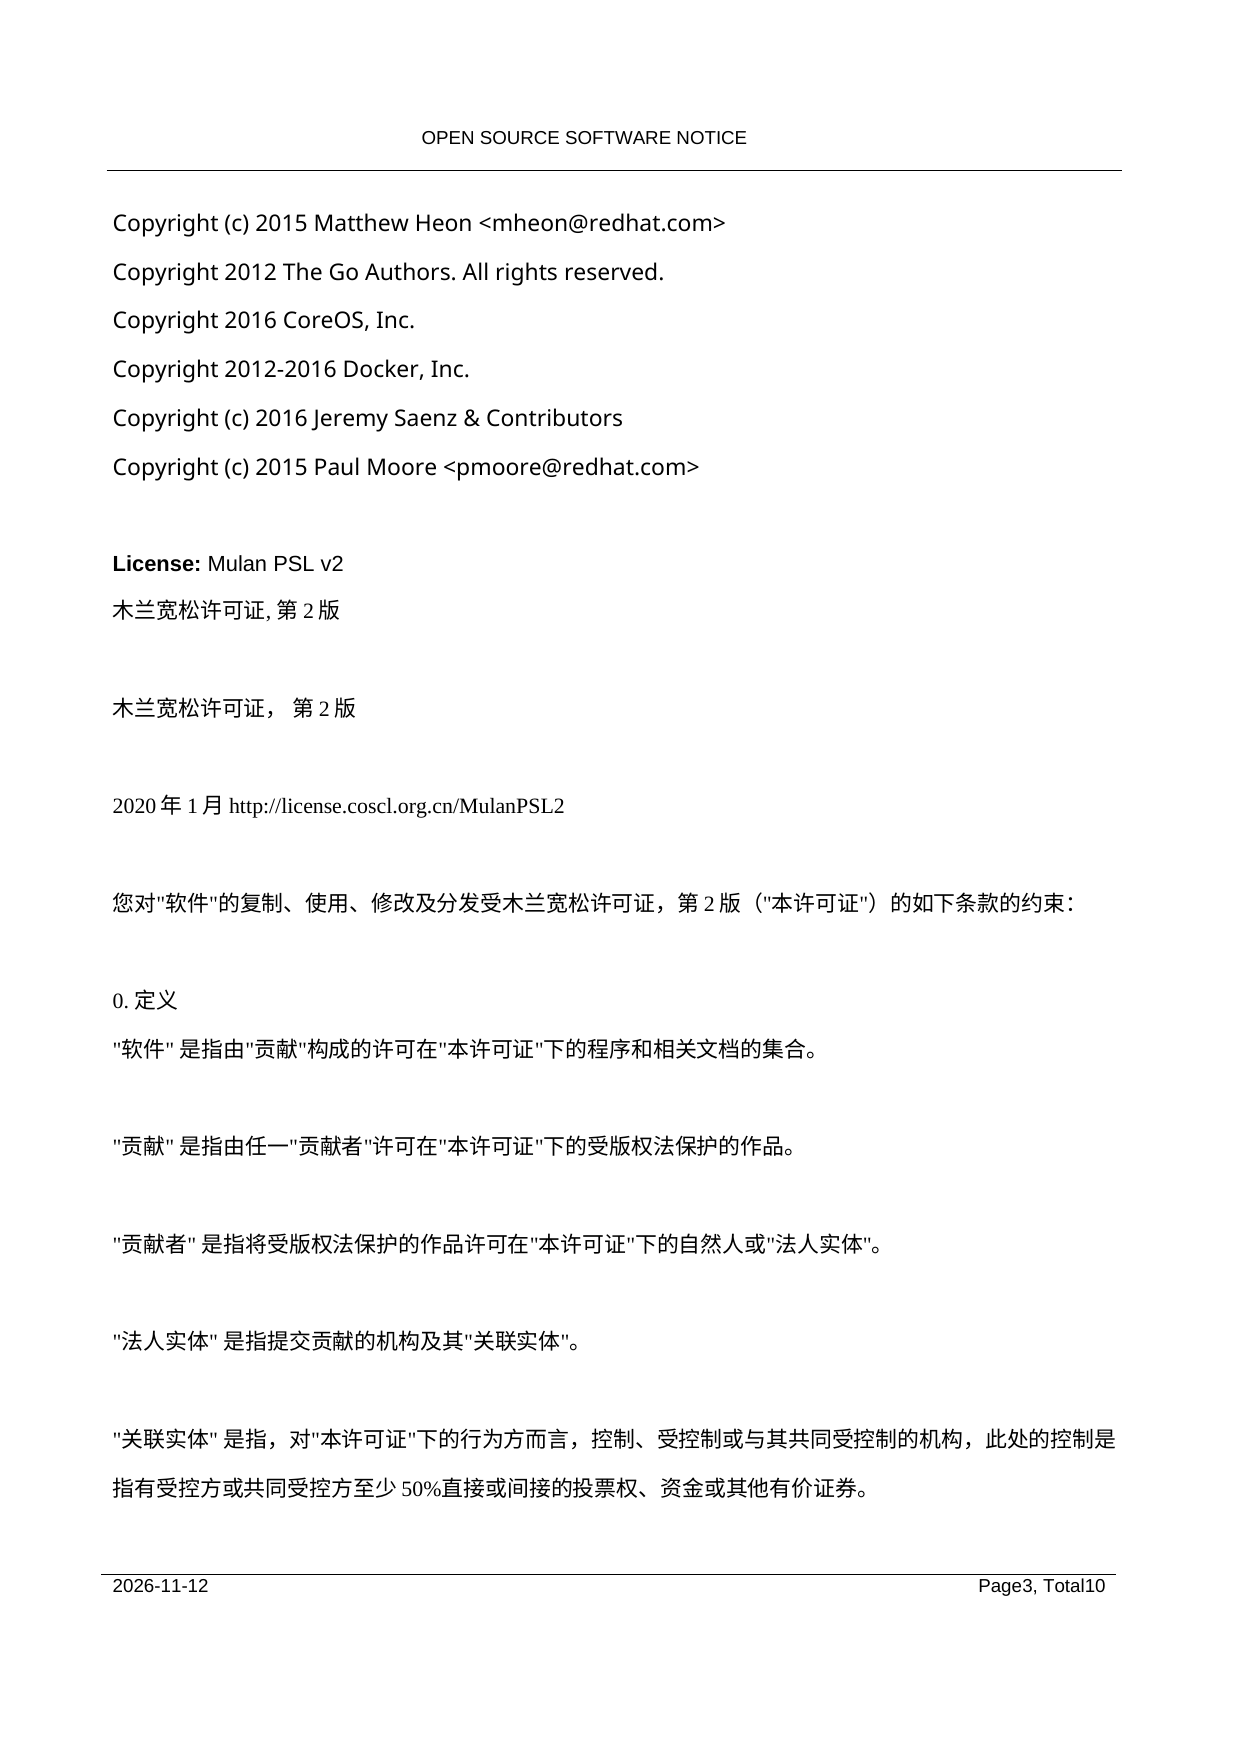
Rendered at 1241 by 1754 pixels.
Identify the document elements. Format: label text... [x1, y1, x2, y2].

text License: Mulan PSL v2 [112, 548, 1128, 580]
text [112, 206, 1128, 531]
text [112, 593, 1128, 1503]
